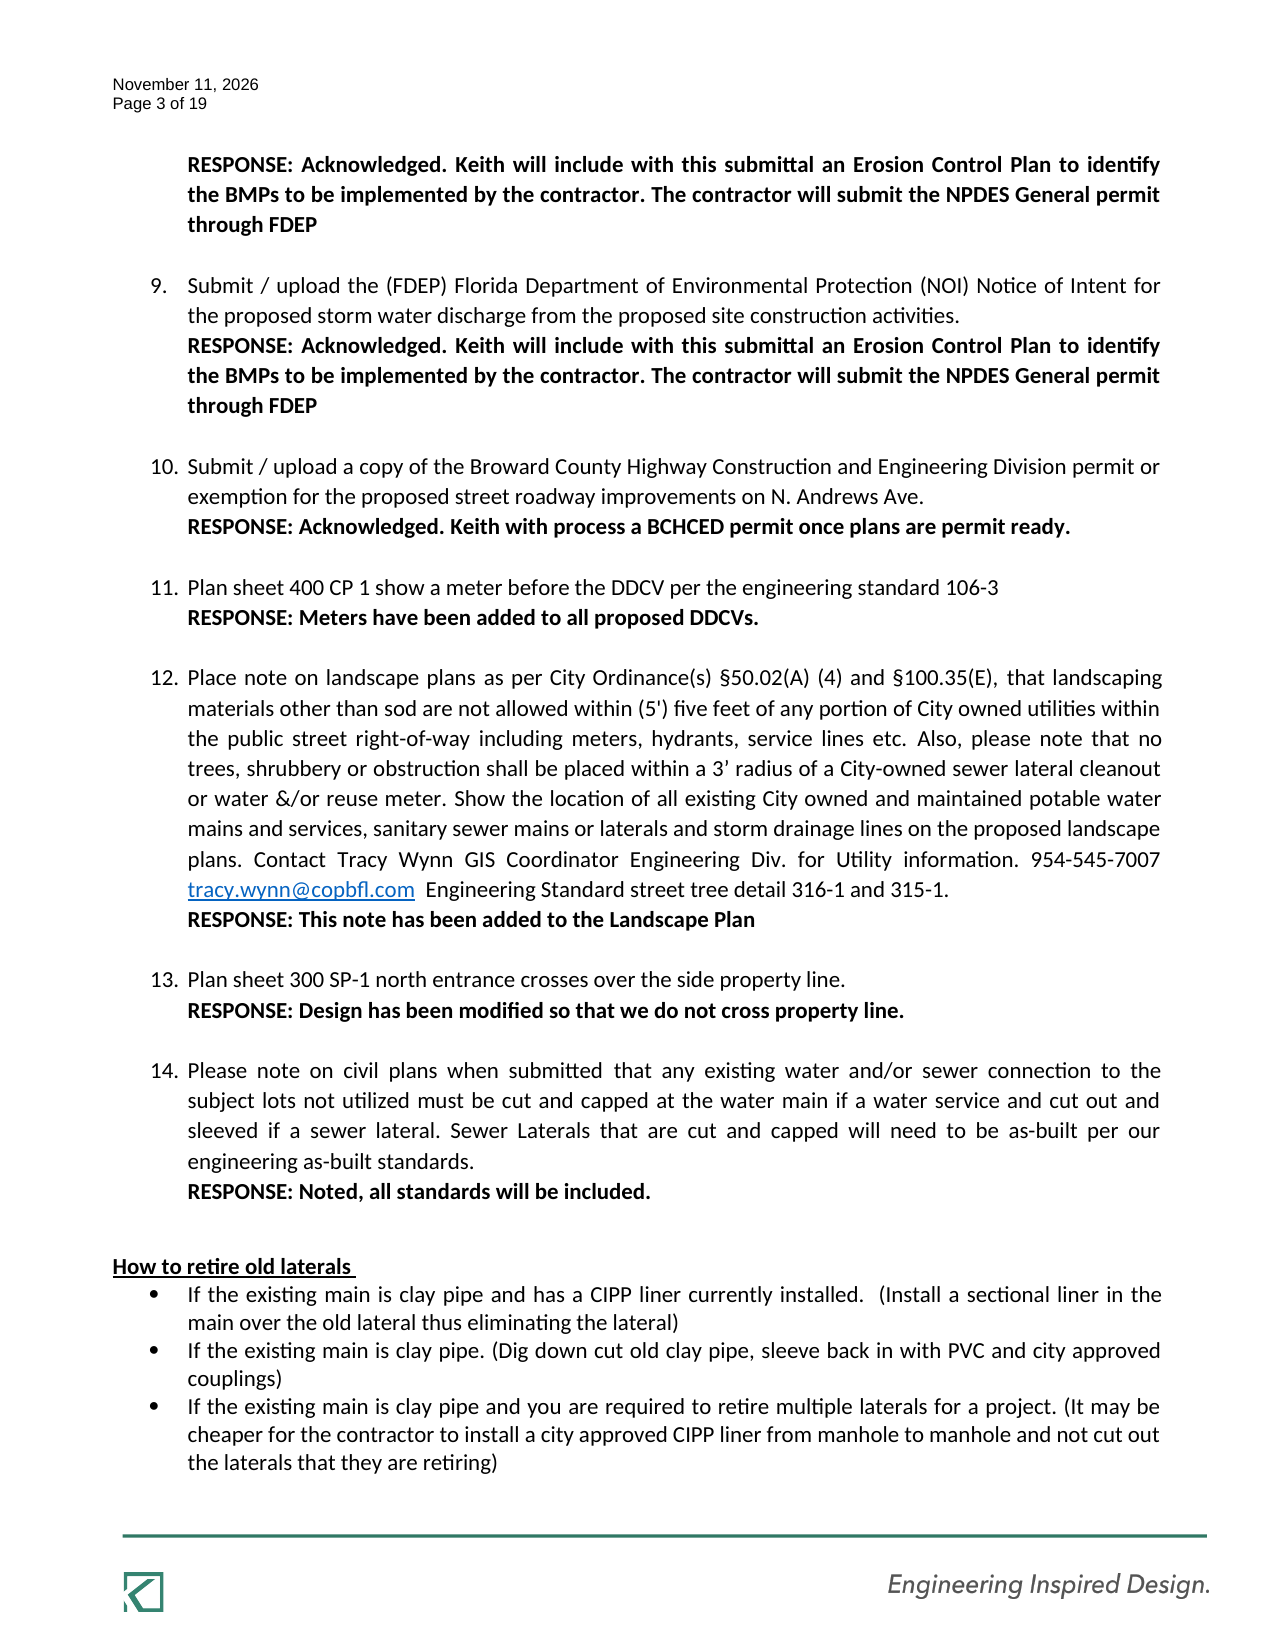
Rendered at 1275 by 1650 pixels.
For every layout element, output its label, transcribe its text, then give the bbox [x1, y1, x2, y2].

picture [123, 1572, 164, 1612]
list RESPONSE: Acknowledged. Keith with process a BCHCED permit once plans are permit ready. [187, 512, 1162, 541]
list If the existing main is clay pipe and you are required to retire multiple laterals for a project. (It may be cheaper for the contractor to install a city approved CIPP liner from manhole to manhole and not cut out the laterals that they are retiring) [150, 1392, 1162, 1476]
list RESPONSE: Design has been modified so that we do not cross property line. [187, 996, 1162, 1024]
list RESPONSE: Meters have been added to all proposed DDCVs. [187, 603, 1162, 631]
picture [888, 1573, 1209, 1599]
list Plan sheet 400 CP 1 show a meter before the DDCV per the engineering standard 106-3 [150, 573, 1162, 601]
list RESPONSE: This note has been added to the Landscape Plan [187, 905, 1162, 933]
list Submit / upload the (FDEP) Florida Department of Environmental Protection (NOI) Notice of Intent for the proposed storm water discharge from the proposed site construction activities. [150, 271, 1162, 329]
list Please note on civil plans when submitted that any existing water and/or sewer connection to the subject lots not utilized must be cut and capped at the water main if a water service and cut out and sleeved if a sewer lateral. Sewer Laterals that are cut and capped will need to be as-built per our engineering as-built standards. [150, 1056, 1162, 1175]
list RESPONSE: Noted, all standards will be included. [187, 1177, 1162, 1205]
list If the existing main is clay pipe and has a CIPP liner currently installed. (Install a sectional liner in the main over the old lateral thus eliminating the lateral) [150, 1280, 1162, 1336]
list RESPONSE: Acknowledged. Keith will include with this submittal an Erosion Control Plan to identify the BMPs to be implemented by the contractor. The contractor will submit the NPDES General permit through FDEP [187, 331, 1162, 420]
list If the existing main is clay pipe. (Dig down cut old clay pipe, sleeve back in with PVC and city approved couplings) [150, 1336, 1162, 1392]
text How to retire old laterals [112, 1252, 1162, 1280]
list Place note on landscape plans as per City Ordinance(s) §50.02(A) (4) and §100.35(E), that landscaping materials other than sod are not allowed within (5') five feet of any portion of City owned utilities within the public street right-of-way including meters, hydrants, service lines etc. Also, please note that no trees, shrubbery or obstruction shall be placed within a 3’ radius of a City-owned sewer lateral cleanout or water &/or reuse meter. Show the location of all existing City owned and maintained potable water mains and services, sanitary sewer mains or laterals and storm drainage lines on the proposed landscape plans. Contact Tracy Wynn GIS Coordinator Engineering Div. for Utility information. 954-545-7007 tracy.wynn@copbfl.com Engineering Standard street tree detail 316-1 and 315-1. [150, 663, 1162, 903]
list Submit / upload a copy of the Broward County Highway Construction and Engineering Division permit or exemption for the proposed street roadway improvements on N. Andrews Ave. [150, 452, 1162, 510]
list RESPONSE: Acknowledged. Keith will include with this submittal an Erosion Control Plan to identify the BMPs to be implemented by the contractor. The contractor will submit the NPDES General permit through FDEP [187, 150, 1162, 238]
list Plan sheet 300 SP-1 north entrance crosses over the side property line. [150, 966, 1162, 994]
